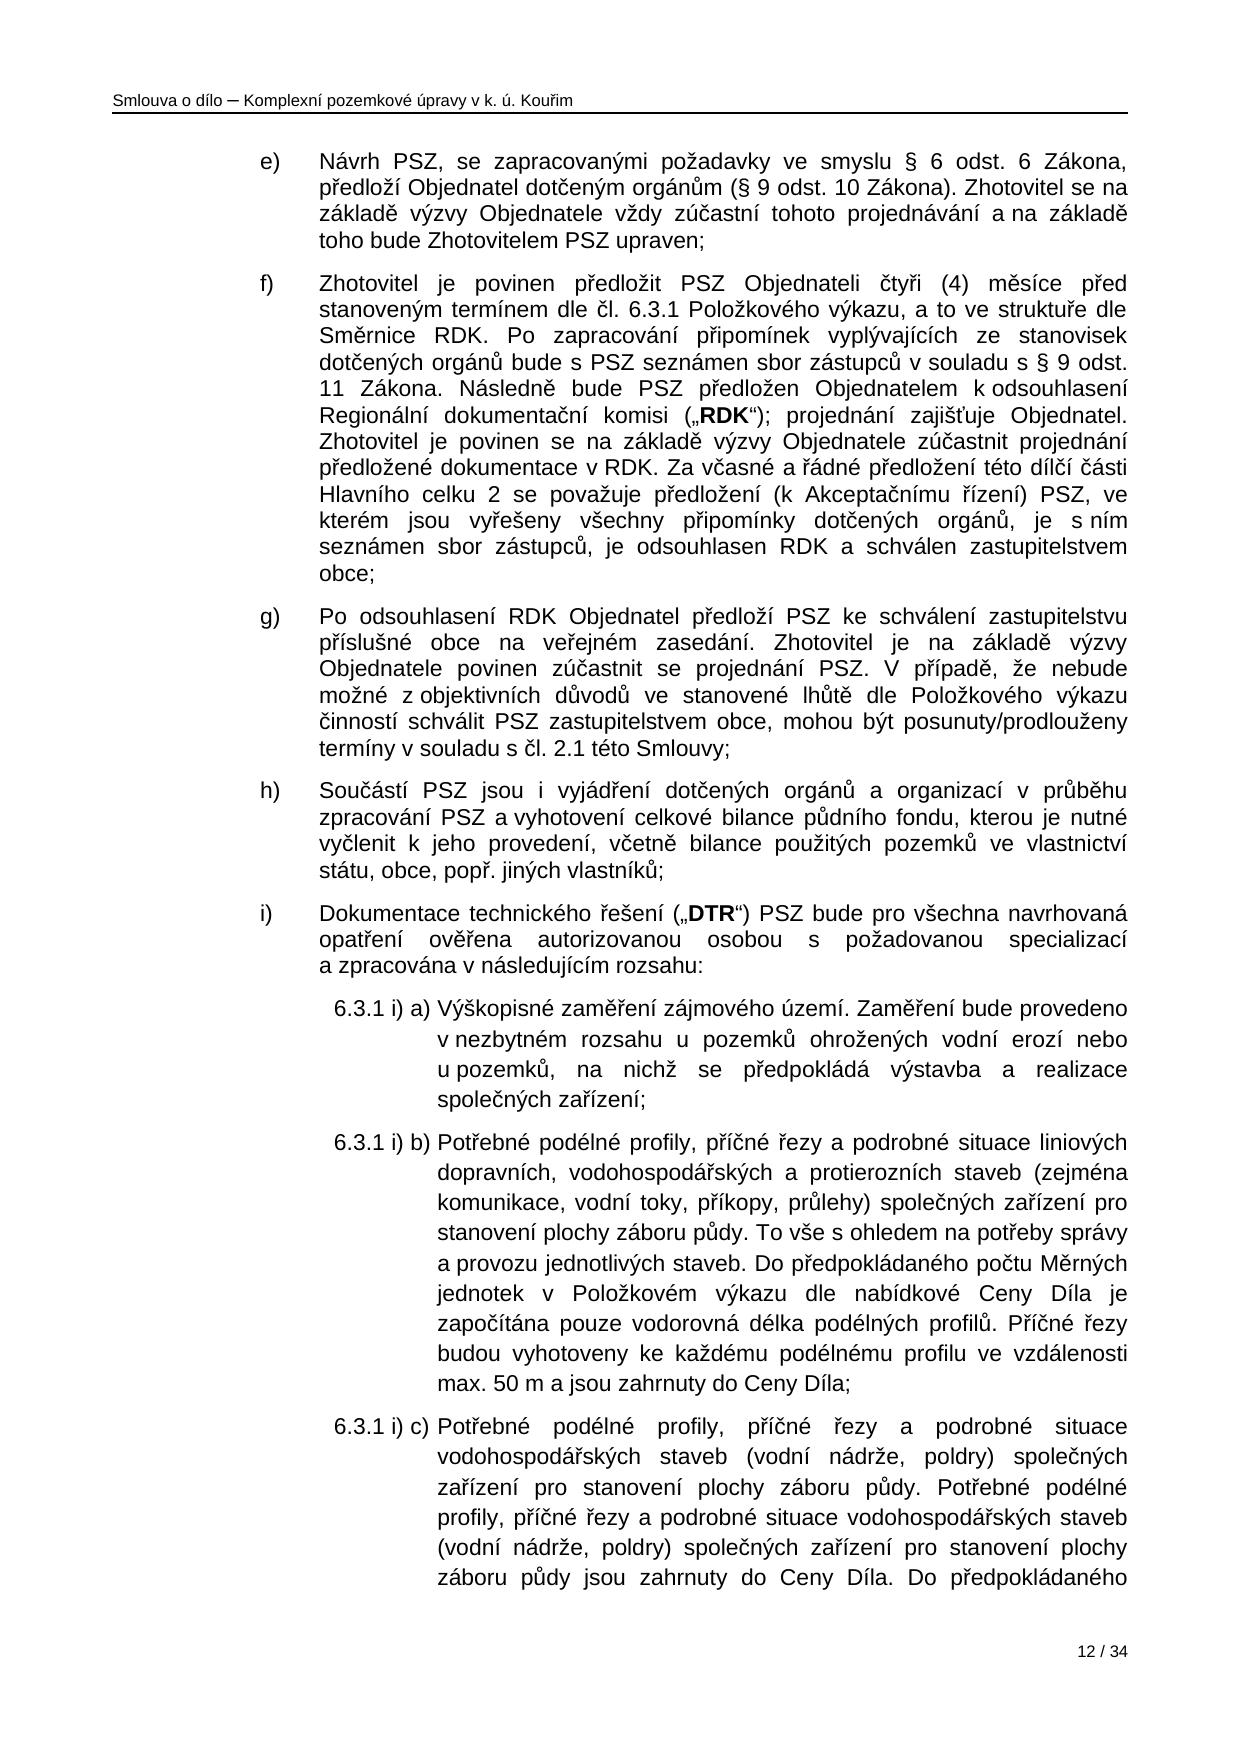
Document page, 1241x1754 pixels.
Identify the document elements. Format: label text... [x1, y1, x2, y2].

list Potřebné podélné profily, příčné řezy a podrobné situace liniových dopravních, vodohospodářských a protierozních staveb (zejména komunikace, vodní toky, příkopy, průlehy) společných zařízení pro stanovení plochy záboru půdy. To vše s ohledem na potřeby správy a provozu jednotlivých staveb. Do předpokládaného počtu Měrných jednotek v Položkovém výkazu dle nabídkové Ceny Díla je započítána pouze vodorovná délka podélných profilů. Příčné řezy budou vyhotoveny ke každému podélnému profilu ve vzdálenosti max. 50 m a jsou zahrnuty do Ceny Díla; [334, 1129, 1128, 1397]
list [334, 1413, 1128, 1590]
list Součástí PSZ jsou i vyjádření dotčených orgánů a organizací v průběhu zpracování PSZ a vyhotovení celkové bilance půdního fondu, kterou je nutné vyčlenit k jeho provedení, včetně bilance použitých pozemků ve vlastnictví státu, obce, popř. jiných vlastníků; [260, 777, 1128, 883]
list Dokumentace technického řešení („DTR“) PSZ bude pro všechna navrhovaná opatření ověřena autorizovanou osobou s požadovanou specializací a zpracována v následujícím rozsahu: [260, 899, 1128, 979]
list Po odsouhlasení RDK Objednatel předloží PSZ ke schválení zastupitelstvu příslušné obce na veřejném zasedání. Zhotovitel je na základě výzvy Objednatele povinen zúčastnit se projednání PSZ. V případě, že nebude možné z objektivních důvodů ve stanovené lhůtě dle Položkového výkazu činností schválit PSZ zastupitelstvem obce, mohou být posunuty/prodlouženy termíny v souladu s čl. 2.1 této Smlouvy; [260, 603, 1128, 761]
list Zhotovitel je povinen předložit PSZ Objednateli čtyři (4) měsíce před stanoveným termínem dle čl. 6.3.1 Položkového výkazu, a to ve struktuře dle Směrnice RDK. Po zapracování připomínek vyplývajících ze stanovisek dotčených orgánů bude s PSZ seznámen sbor zástupců v souladu s § 9 odst. 11 Zákona. Následně bude PSZ předložen Objednatelem k odsouhlasení Regionální dokumentační komisi („RDK“); projednání zajišťuje Objednatel. Zhotovitel je povinen se na základě výzvy Objednatele zúčastnit projednání předložené dokumentace v RDK. Za včasné a řádné předložení této dílčí části Hlavního celku 2 se považuje předložení (k Akceptačnímu řízení) PSZ, ve kterém jsou vyřešeny všechny připomínky dotčených orgánů, je s ním seznámen sbor zástupců, je odsouhlasen RDK a schválen zastupitelstvem obce; [260, 270, 1128, 586]
list Výškopisné zaměření zájmového území. Zaměření bude provedeno v nezbytném rozsahu u pozemků ohrožených vodní erozí nebo u pozemků, na nichž se předpokládá výstavba a realizace společných zařízení; [334, 995, 1128, 1112]
list Návrh PSZ, se zapracovanými požadavky ve smyslu § 6 odst. 6 Zákona, předloží Objednatel dotčeným orgánům (§ 9 odst. 10 Zákona). Zhotovitel se na základě výzvy Objednatele vždy zúčastní tohoto projednávání a na základě toho bude Zhotovitelem PSZ upraven; [260, 148, 1128, 253]
